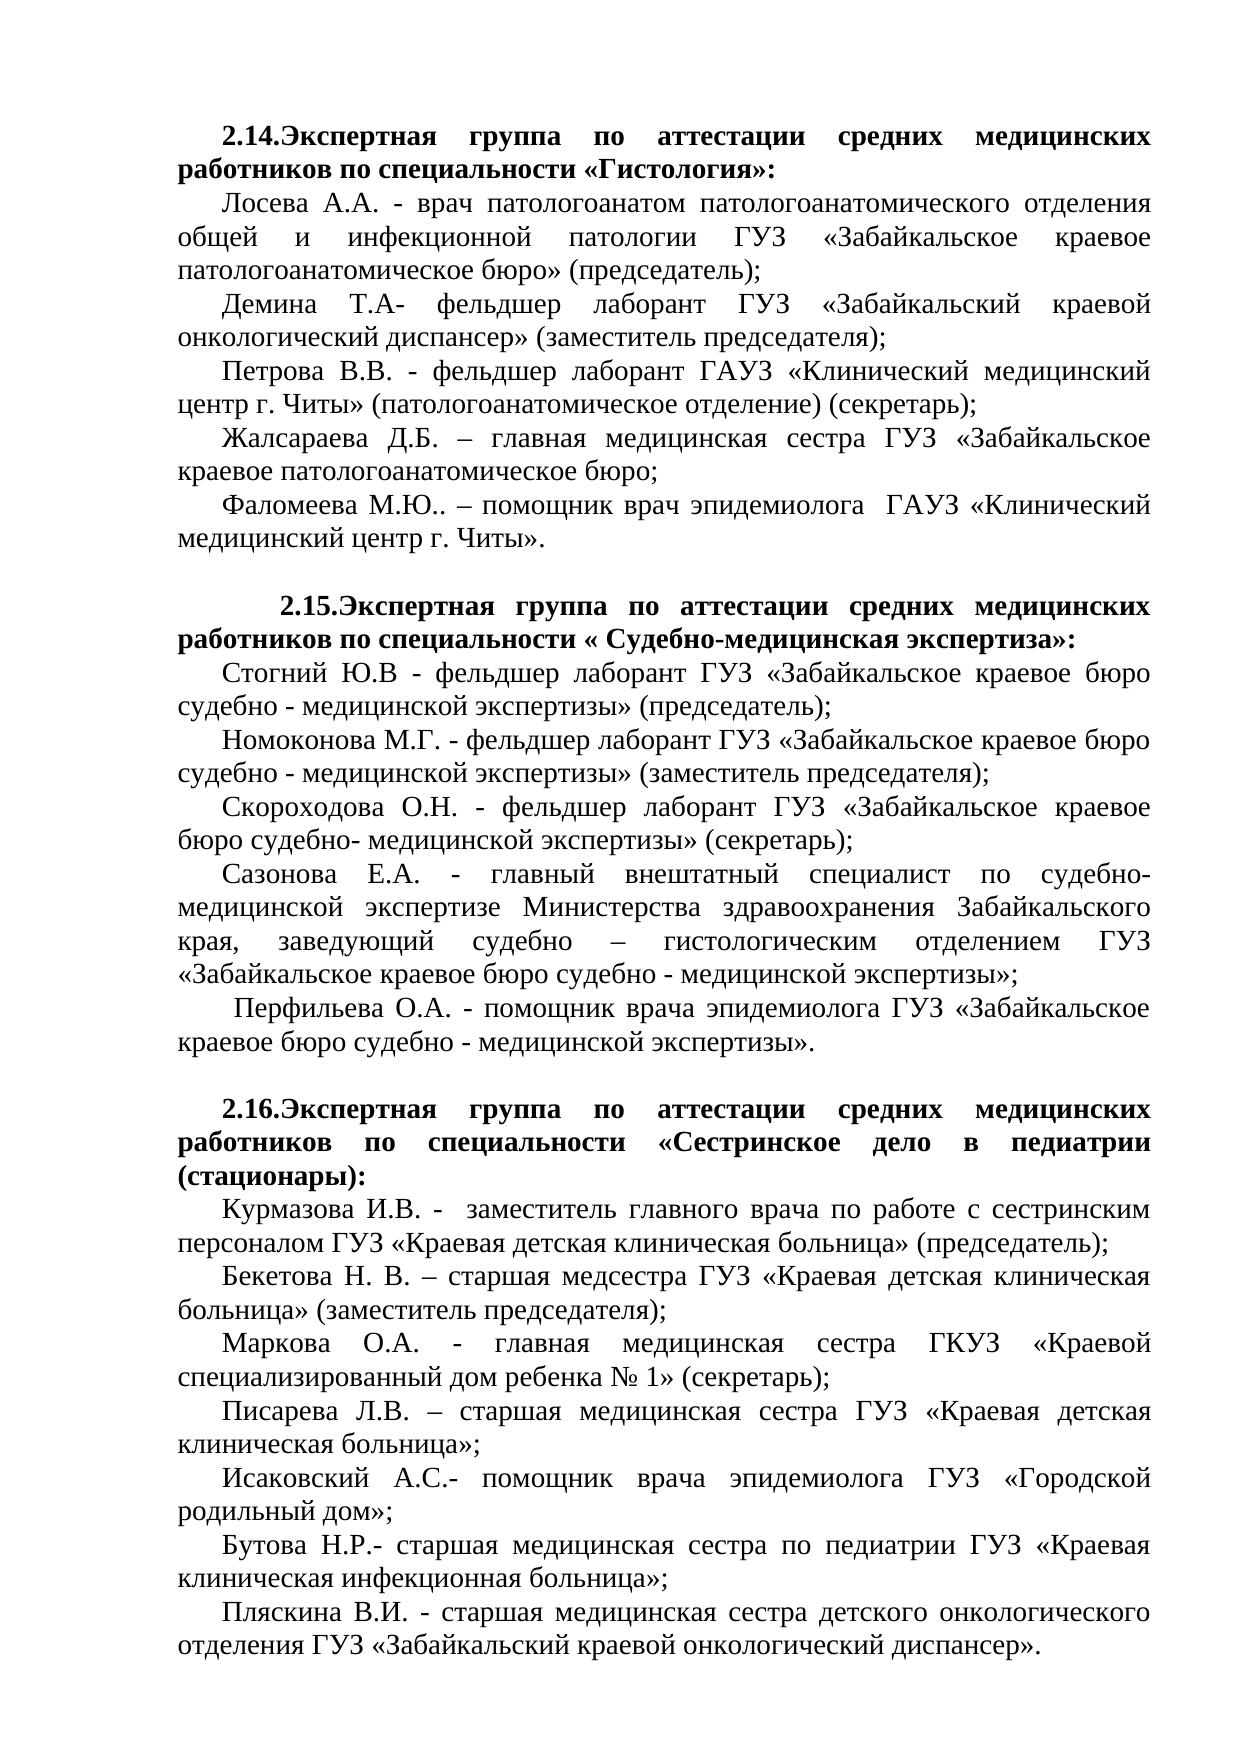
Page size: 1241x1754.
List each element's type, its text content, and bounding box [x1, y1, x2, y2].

text Пляскина В.И. - старшая медицинская сестра детского онкологического отделения ГУЗ «Забайкальский краевой онкологический диспансер». [177, 1594, 1152, 1661]
text Исаковский А.С.- помощник врача эпидемиолога ГУЗ «Городской родильный дом»; [177, 1460, 1152, 1527]
text Стогний Ю.В - фельдшер лаборант ГУЗ «Забайкальское краевое бюро судебно - медицинской экспертизы» (председатель); [177, 655, 1152, 722]
text Номоконова М.Г. - фельдшер лаборант ГУЗ «Забайкальское краевое бюро судебно - медицинской экспертизы» (заместитель председателя); [177, 722, 1152, 789]
text Курмазова И.В. - заместитель главного врача по работе с сестринским персоналом ГУЗ «Краевая детская клиническая больница» (председатель); [177, 1191, 1152, 1258]
text 2.15.Экспертная группа по аттестации средних медицинских работников по специальности « Судебно-медицинская экспертиза»: [177, 588, 1152, 655]
text Фаломеева М.Ю.. – помощник врач эпидемиолога ГАУЗ «Клинический медицинский центр г. Читы». [177, 487, 1152, 554]
text Маркова О.А. - главная медицинская сестра ГКУЗ «Краевой специализированный дом ребенка № 1» (секретарь); [177, 1326, 1152, 1393]
text Демина Т.А- фельдшер лаборант ГУЗ «Забайкальский краевой онкологический диспансер» (заместитель председателя); [177, 286, 1152, 353]
text Бекетова Н. В. – старшая медсестра ГУЗ «Краевая детская клиническая больница» (заместитель председателя); [177, 1258, 1152, 1326]
text Сазонова Е.А. - главный внештатный специалист по судебно-медицинской экспертизе Министерства здравоохранения Забайкальского края, заведующий судебно – гистологическим отделением ГУЗ «Забайкальское краевое бюро судебно - медицинской экспертизы»; [177, 856, 1152, 990]
text Петрова В.В. - фельдшер лаборант ГАУЗ «Клинический медицинский центр г. Читы» (патологоанатомическое отделение) (секретарь); [177, 353, 1152, 420]
text Бутова Н.Р.- старшая медицинская сестра по педиатрии ГУЗ «Краевая клиническая инфекционная больница»; [177, 1527, 1152, 1594]
text Перфильева О.А. - помощник врача эпидемиолога ГУЗ «Забайкальское краевое бюро судебно - медицинской экспертизы». [177, 990, 1152, 1057]
text Лосева А.А. - врач патологоанатом патологоанатомического отделения общей и инфекционной патологии ГУЗ «Забайкальское краевое патологоанатомическое бюро» (председатель); [177, 185, 1152, 286]
text 2.14.Экспертная группа по аттестации средних медицинских работников по специальности «Гистология»: [177, 118, 1152, 185]
text 2.16.Экспертная группа по аттестации средних медицинских работников по специальности «Сестринское дело в педиатрии (стационары): [177, 1091, 1152, 1191]
text Скороходова О.Н. - фельдшер лаборант ГУЗ «Забайкальское краевое бюро судебно- медицинской экспертизы» (секретарь); [177, 789, 1152, 856]
text Писарева Л.В. – старшая медицинская сестра ГУЗ «Краевая детская клиническая больница»; [177, 1393, 1152, 1460]
text Жалсараева Д.Б. – главная медицинская сестра ГУЗ «Забайкальское краевое патологоанатомическое бюро; [177, 420, 1152, 487]
